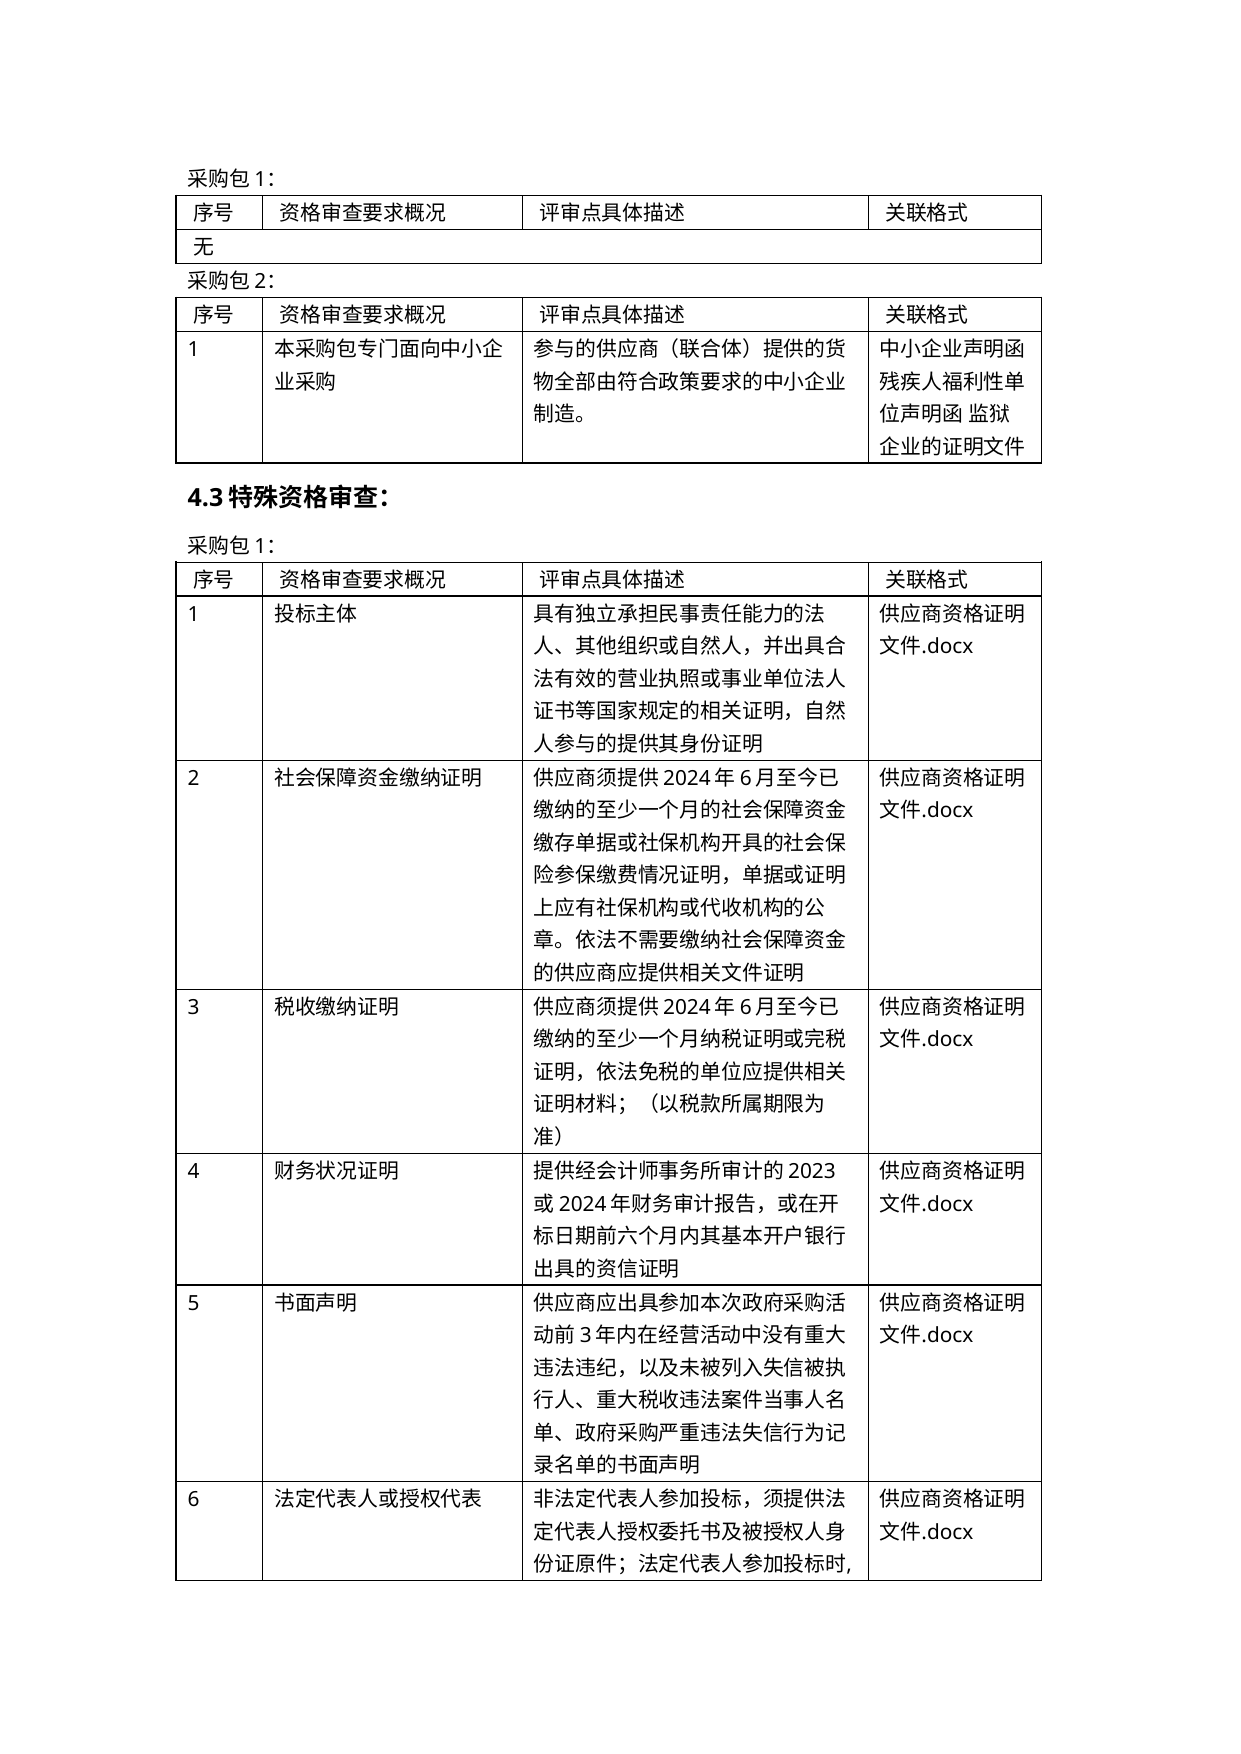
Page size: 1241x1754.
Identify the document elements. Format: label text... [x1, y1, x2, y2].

table_cell 提供经会计师事务所审计的2023或2024年财务审计报告，或在开标日期前六个月内其基本开户银行出具的资信证明 [523, 1154, 868, 1284]
table_cell 6 [177, 1482, 262, 1580]
text 4.3特殊资格审查： [187, 464, 1053, 529]
text 采购包2： [187, 264, 1053, 297]
table_cell 本采购包专门面向中小企业采购 [263, 332, 522, 462]
text 采购包1： [187, 529, 1053, 561]
table_header 序号 [177, 563, 262, 595]
text 采购包1： [187, 162, 1053, 194]
table_cell 供应商须提供2024年6月至今已缴纳的至少一个月纳税证明或完税证明，依法免税的单位应提供相关证明材料；（以税款所属期限为准） [523, 990, 868, 1153]
table_cell 1 [177, 332, 262, 462]
table_header 评审点具体描述 [523, 298, 868, 331]
table_header 序号 [177, 298, 262, 331]
table_cell 供应商资格证明文件.docx [869, 1154, 1041, 1284]
table_cell 供应商资格证明文件.docx [869, 761, 1041, 988]
table_cell 供应商资格证明文件.docx [869, 1482, 1041, 1580]
table_cell 4 [177, 1154, 262, 1284]
table_cell 3 [177, 990, 262, 1153]
table_cell 供应商应出具参加本次政府采购活动前3年内在经营活动中没有重大违法违纪，以及未被列入失信被执行人、重大税收违法案件当事人名单、政府采购严重违法失信行为记录名单的书面声明 [523, 1286, 868, 1481]
table_header 序号 [177, 196, 262, 228]
table_cell 供应商须提供2024年6月至今已缴纳的至少一个月的社会保障资金缴存单据或社保机构开具的社会保险参保缴费情况证明，单据或证明上应有社保机构或代收机构的公章。依法不需要缴纳社会保障资金的供应商应提供相关文件证明 [523, 761, 868, 988]
table_cell 财务状况证明 [263, 1154, 522, 1284]
table_header 资格审查要求概况 [263, 298, 522, 331]
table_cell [523, 1482, 868, 1580]
table_cell 供应商资格证明文件.docx [869, 990, 1041, 1153]
table_cell 5 [177, 1286, 262, 1481]
table_cell 供应商资格证明文件.docx [869, 597, 1041, 759]
table_header 关联格式 [869, 298, 1041, 331]
table_header 资格审查要求概况 [263, 196, 522, 228]
table_cell 社会保障资金缴纳证明 [263, 761, 522, 988]
table_cell 书面声明 [263, 1286, 522, 1481]
table_cell 投标主体 [263, 597, 522, 759]
table_cell 法定代表人或授权代表 [263, 1482, 522, 1580]
table_cell 供应商资格证明文件.docx [869, 1286, 1041, 1481]
table_header 评审点具体描述 [523, 196, 868, 228]
table_header 资格审查要求概况 [263, 563, 522, 595]
table_cell 中小企业声明函 残疾人福利性单位声明函 监狱企业的证明文件 [869, 332, 1041, 462]
table_cell 1 [177, 597, 262, 759]
table_cell 税收缴纳证明 [263, 990, 522, 1153]
table_cell 无 [177, 230, 1041, 263]
table_header 关联格式 [869, 563, 1041, 595]
table_header 评审点具体描述 [523, 563, 868, 595]
table_cell 参与的供应商（联合体）提供的货物全部由符合政策要求的中小企业制造。 [523, 332, 868, 462]
table_header 关联格式 [869, 196, 1041, 228]
table_cell 具有独立承担民事责任能力的法人、其他组织或自然人，并出具合法有效的营业执照或事业单位法人证书等国家规定的相关证明，自然人参与的提供其身份证明 [523, 597, 868, 759]
table_cell 2 [177, 761, 262, 988]
